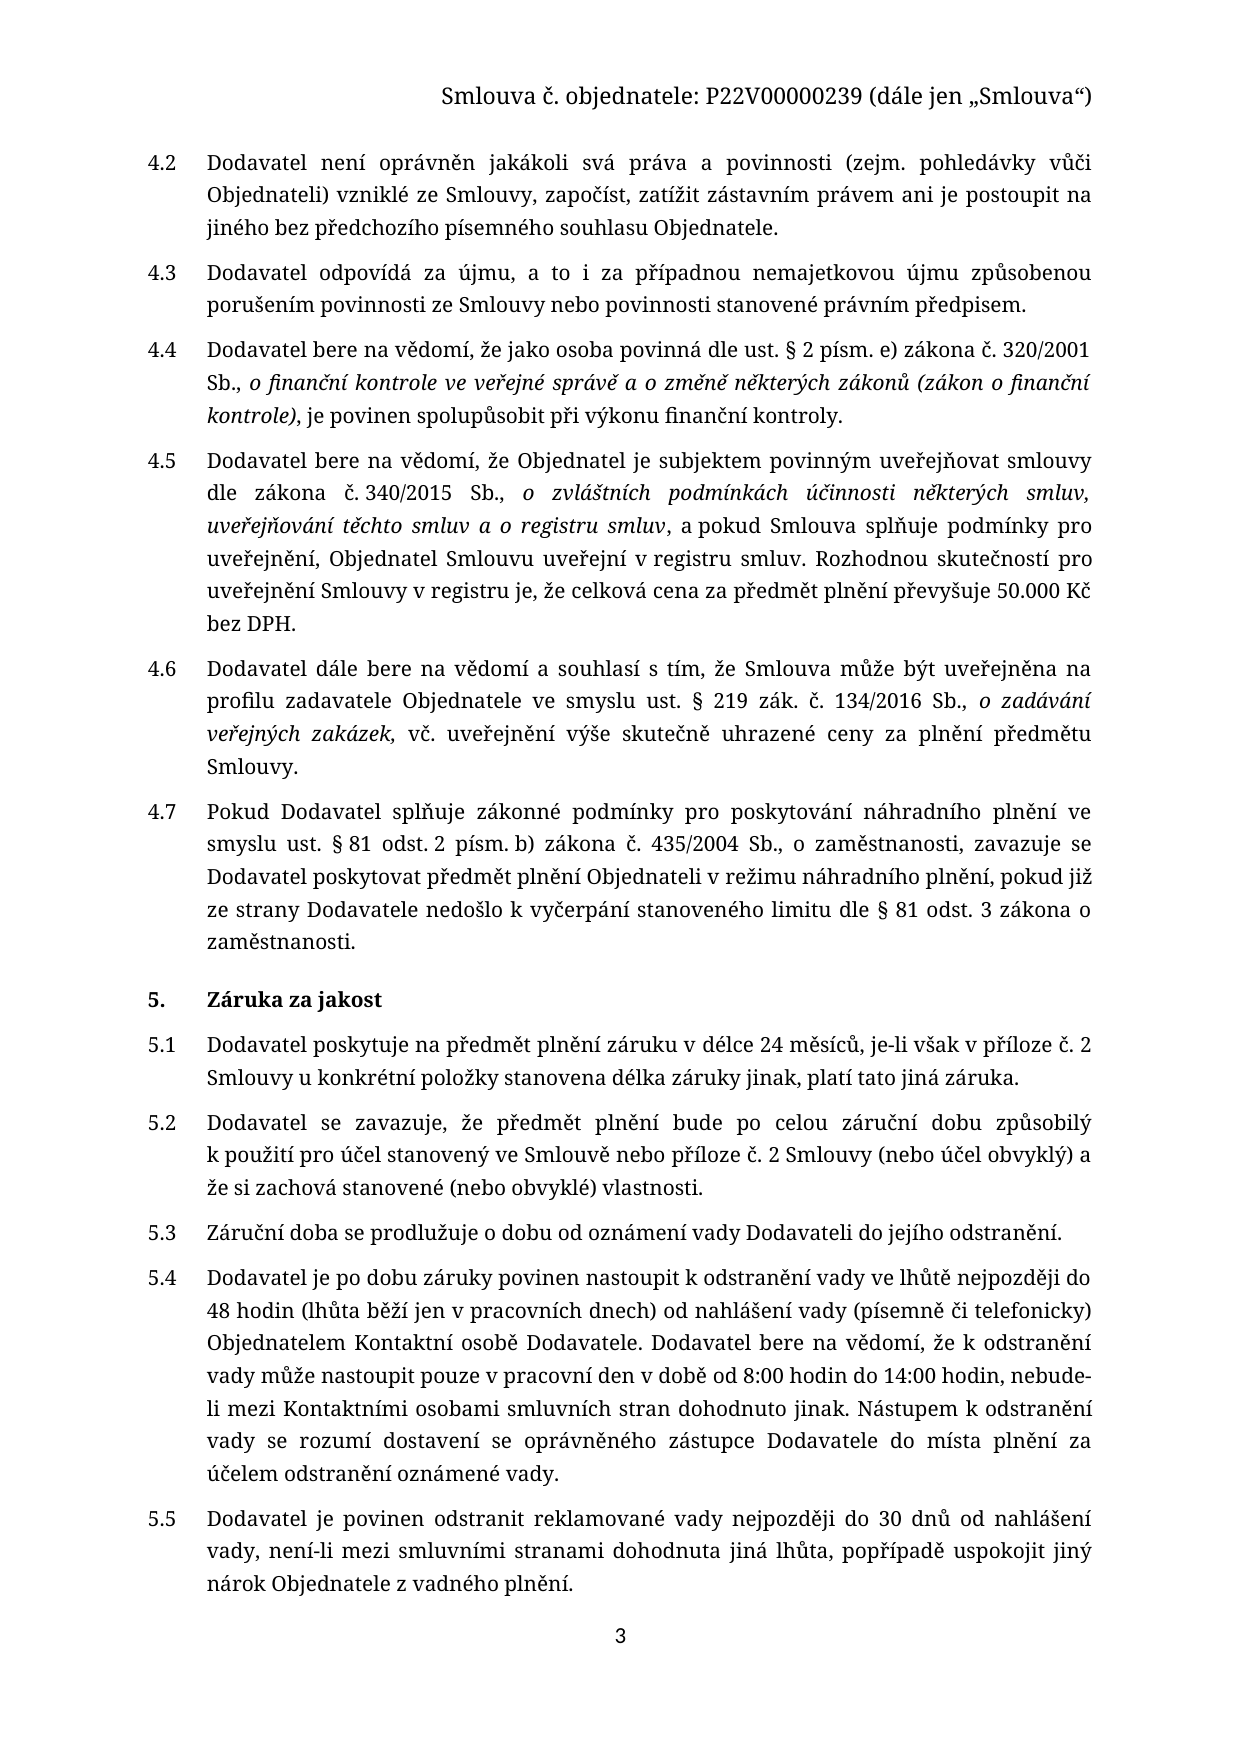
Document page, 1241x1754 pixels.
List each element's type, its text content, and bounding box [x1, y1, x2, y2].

list Dodavatel je po dobu záruky povinen nastoupit k odstranění vady ve lhůtě nejpozději do 48 hodin (lhůta běží jen v pracovních dnech) od nahlášení vady (písemně či telefonicky) Objednatelem Kontaktní osobě Dodavatele. Dodavatel bere na vědomí, že k odstranění vady může nastoupit pouze v pracovní den v době od 8:00 hodin do 14:00 hodin, nebude-li mezi Kontaktními osobami smluvních stran dohodnuto jinak. Nástupem k odstranění vady se rozumí dostavení se oprávněného zástupce Dodavatele do místa plnění za účelem odstranění oznámené vady. [148, 1263, 1093, 1487]
list Dodavatel poskytuje na předmět plnění záruku v délce 24 měsíců, je-li však v příloze č. 2 Smlouvy u konkrétní položky stanovena délka záruky jinak, platí tato jiná záruka. [148, 1030, 1093, 1091]
list Dodavatel bere na vědomí, že jako osoba povinná dle ust. § 2 písm. e) zákona č. 320/2001 Sb., o finanční kontrole ve veřejné správě a o změně některých zákonů (zákon o finanční kontrole), je povinen spolupůsobit při výkonu finanční kontroly. [148, 336, 1093, 429]
list Dodavatel dále bere na vědomí a souhlasí s tím, že Smlouva může být uveřejněna na profilu zadavatele Objednatele ve smyslu ust. § 219 zák. č. 134/2016 Sb., o zadávání veřejných zakázek, vč. uveřejnění výše skutečně uhrazené ceny za plnění předmětu Smlouvy. [148, 654, 1093, 780]
list Záruční doba se prodlužuje o dobu od oznámení vady Dodavateli do jejího odstranění. [148, 1218, 1093, 1247]
list Záruka za jakost [148, 985, 1093, 1013]
list Dodavatel není oprávněn jakákoli svá práva a povinnosti (zejm. pohledávky vůči Objednateli) vzniklé ze Smlouvy, započíst, zatížit zástavním právem ani je postoupit na jiného bez předchozího písemného souhlasu Objednatele. [148, 148, 1093, 241]
list Dodavatel bere na vědomí, že Objednatel je subjektem povinným uveřejňovat smlouvy dle zákona č. 340/2015 Sb., o zvláštních podmínkách účinnosti některých smluv, uveřejňování těchto smluv a o registru smluv, a pokud Smlouva splňuje podmínky pro uveřejnění, Objednatel Smlouvu uveřejní v registru smluv. Rozhodnou skutečností pro uveřejnění Smlouvy v registru je, že celková cena za předmět plnění převyšuje 50.000 Kč bez DPH. [148, 446, 1093, 637]
list Dodavatel odpovídá za újmu, a to i za případnou nemajetkovou újmu způsobenou porušením povinnosti ze Smlouvy nebo povinnosti stanovené právním předpisem. [148, 258, 1093, 319]
list Pokud Dodavatel splňuje zákonné podmínky pro poskytování náhradního plnění ve smyslu ust. § 81 odst. 2 písm. b) zákona č. 435/2004 Sb., o zaměstnanosti, zavazuje se Dodavatel poskytovat předmět plnění Objednateli v režimu náhradního plnění, pokud již ze strany Dodavatele nedošlo k vyčerpání stanoveného limitu dle § 81 odst. 3 zákona o zaměstnanosti. [148, 797, 1093, 956]
list Dodavatel se zavazuje, že předmět plnění bude po celou záruční dobu způsobilý k použití pro účel stanovený ve Smlouvě nebo příloze č. 2 Smlouvy (nebo účel obvyklý) a že si zachová stanovené (nebo obvyklé) vlastnosti. [148, 1108, 1093, 1201]
list Dodavatel je povinen odstranit reklamované vady nejpozději do 30 dnů od nahlášení vady, není-li mezi smluvními stranami dohodnuta jiná lhůta, popřípadě uspokojit jiný nárok Objednatele z vadného plnění. [148, 1504, 1093, 1598]
